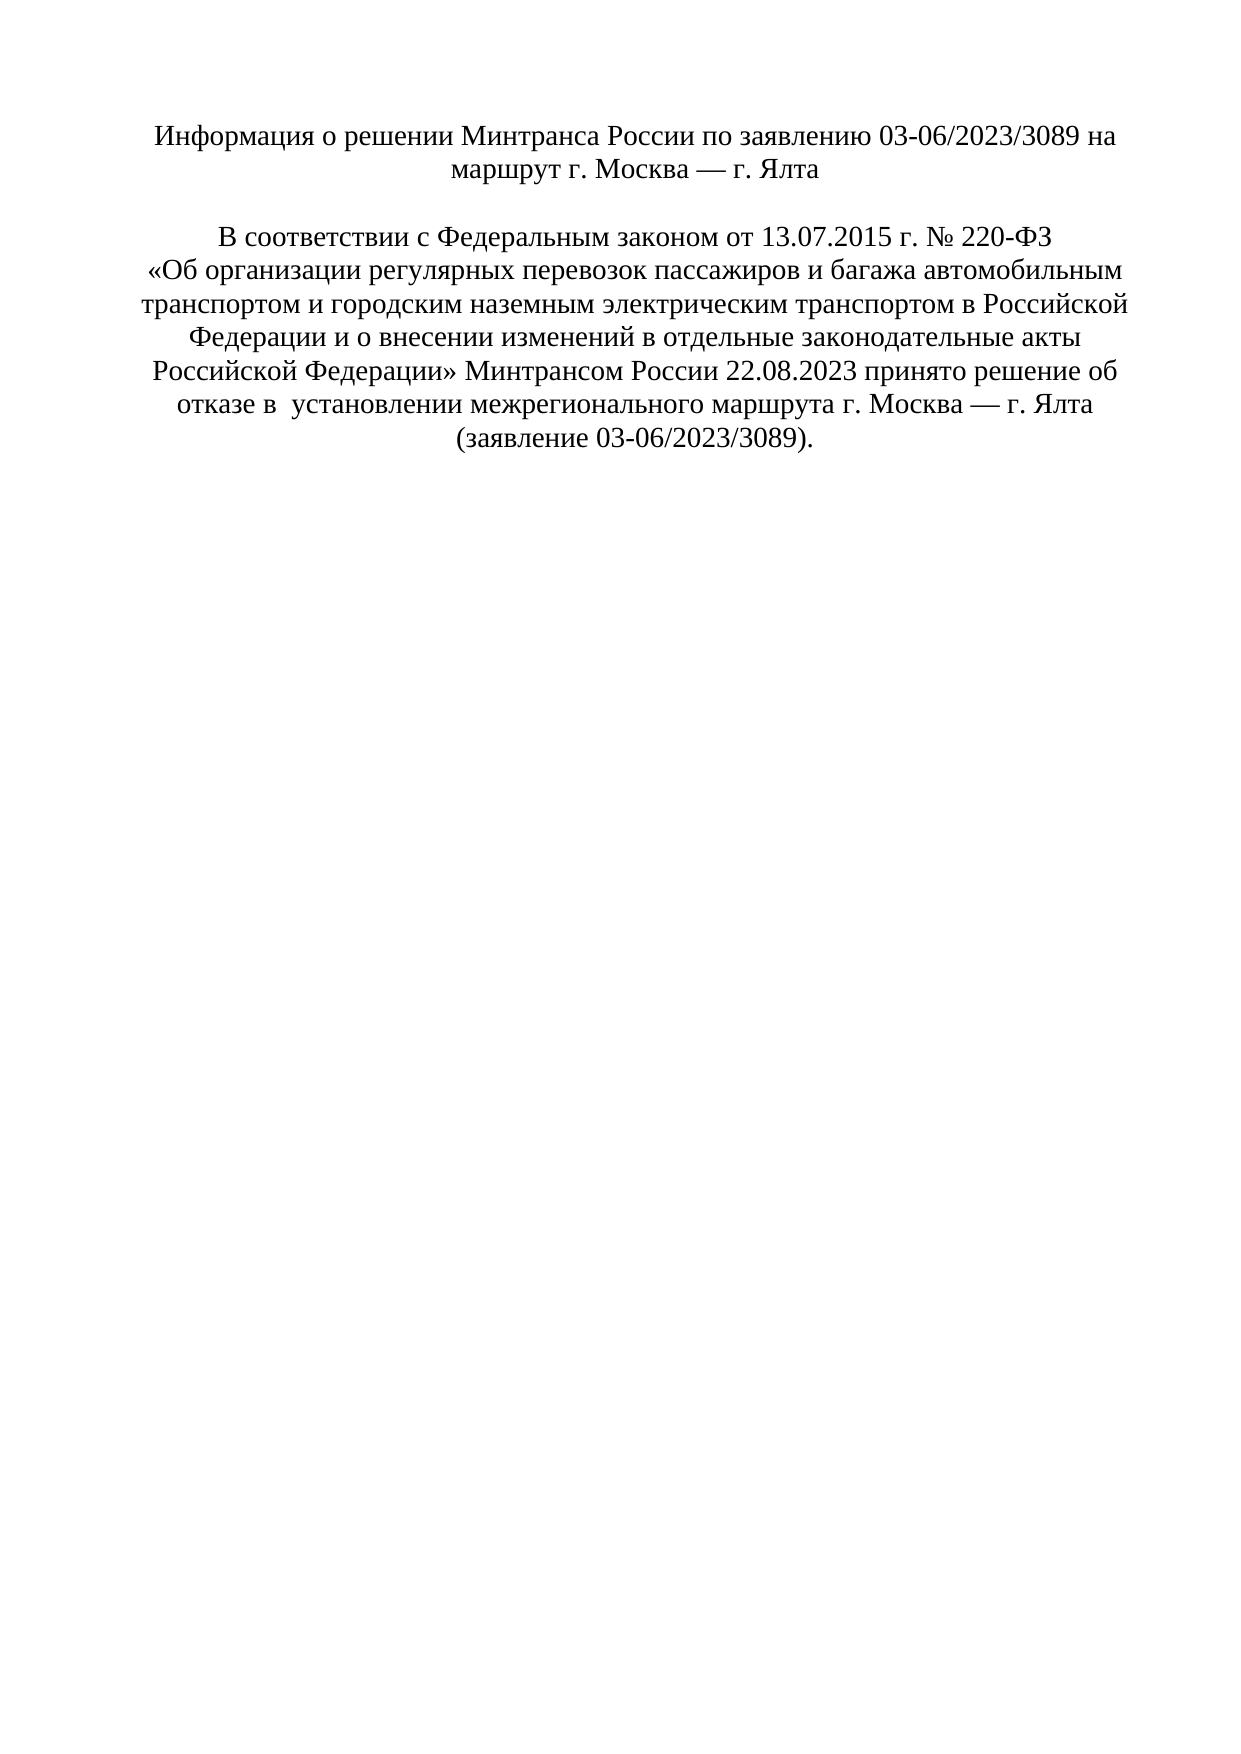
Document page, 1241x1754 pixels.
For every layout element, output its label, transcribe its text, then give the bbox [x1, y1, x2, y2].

text В соответствии с Федеральным законом от 13.07.2015 г. № 220-ФЗ «Об организации регулярных перевозок пассажиров и багажа автомобильным транспортом и городским наземным электрическим транспортом в Российской Федерации и о внесении изменений в отдельные законодательные акты Российской Федерации» Минтрансом России 22.08.2023 принято решение об отказе в установлении межрегионального маршрута г. Москва — г. Ялта (заявление 03-06/2023/3089). [118, 219, 1152, 453]
text Информация о решении Минтранса России по заявлению 03-06/2023/3089 на маршрут г. Москва — г. Ялта [118, 118, 1152, 185]
